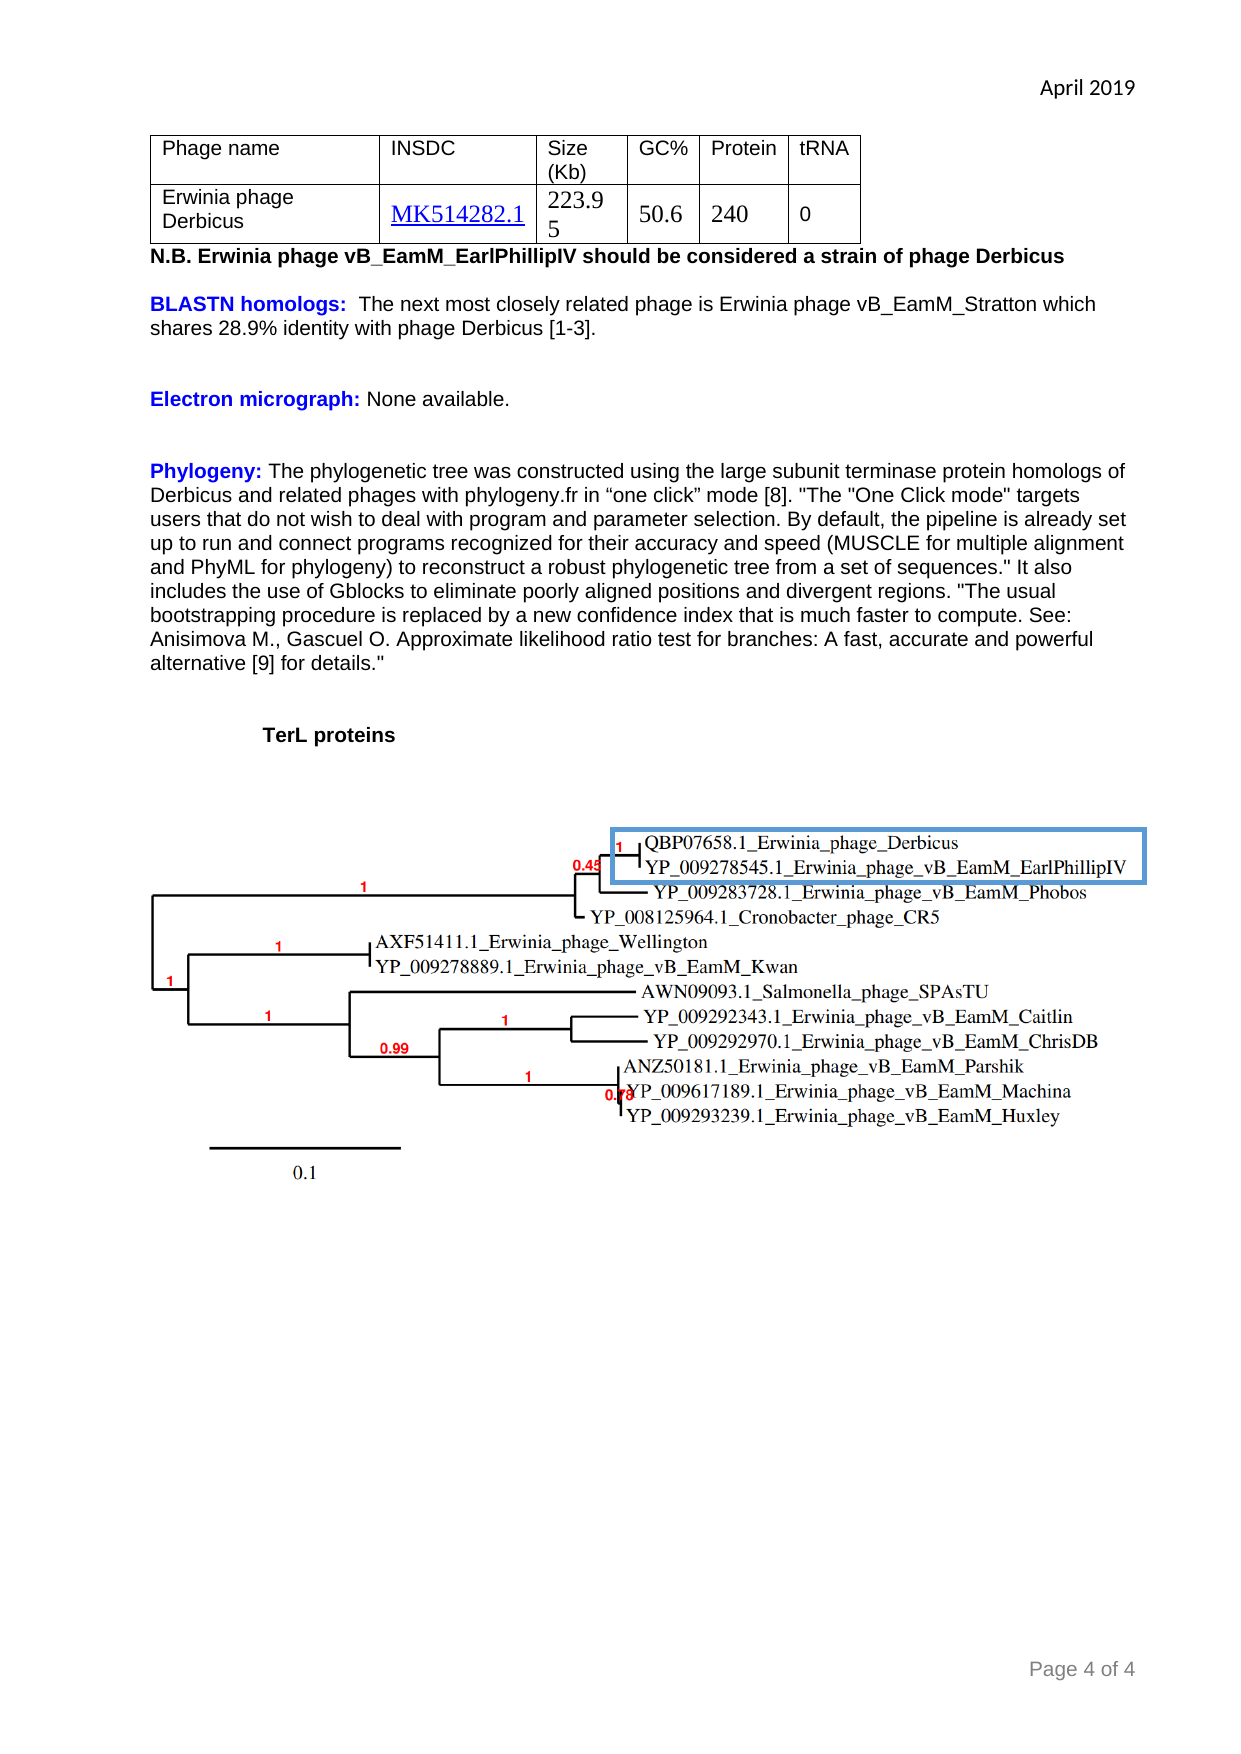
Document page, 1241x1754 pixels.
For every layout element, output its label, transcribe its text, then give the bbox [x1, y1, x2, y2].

list TerL proteins [262, 723, 1135, 747]
table_header tRNA [789, 136, 860, 184]
picture [615, 832, 1136, 880]
text Electron micrograph: None available. [150, 387, 1135, 411]
table_cell 0 [789, 185, 860, 242]
table_header Protein [700, 136, 788, 184]
table_header Phage name [151, 136, 379, 184]
table_cell 50.6 [628, 185, 699, 242]
picture [150, 825, 1136, 1190]
table_header GC% [628, 136, 699, 184]
table_cell MK514282.1 [380, 185, 536, 242]
text BLASTN homologs: The next most closely related phage is Erwinia phage vB_EamM_Stratton which shares 28.9% identity with phage Derbicus [1-3]. [150, 291, 1135, 339]
table_cell 223.95 [537, 185, 627, 242]
table_header INSDC [380, 136, 536, 184]
table_cell Erwinia phage Derbicus [151, 185, 379, 242]
text Phylogeny: The phylogenetic tree was constructed using the large subunit terminase protein homologs of Derbicus and related phages with phylogeny.fr in “one click” mode [8]. "The "One Click mode" targets users that do not wish to deal with program and parameter selection. By default, the pipeline is already set up to run and connect programs recognized for their accuracy and speed (MUSCLE for multiple alignment and PhyML for phylogeny) to reconstruct a robust phylogenetic tree from a set of sequences." It also includes the use of Gblocks to eliminate poorly aligned positions and divergent regions. "The usual bootstrapping procedure is replaced by a new confidence index that is much faster to compute. See: Anisimova M., Gascuel O. Approximate likelihood ratio test for branches: A fast, accurate and powerful alternative [9] for details." [150, 459, 1135, 675]
table_header Size (Kb) [537, 136, 627, 184]
table_cell 240 [700, 185, 788, 242]
text N.B. Erwinia phage vB_EamM_EarlPhillipIV should be considered a strain of phage Derbicus [150, 243, 1135, 267]
